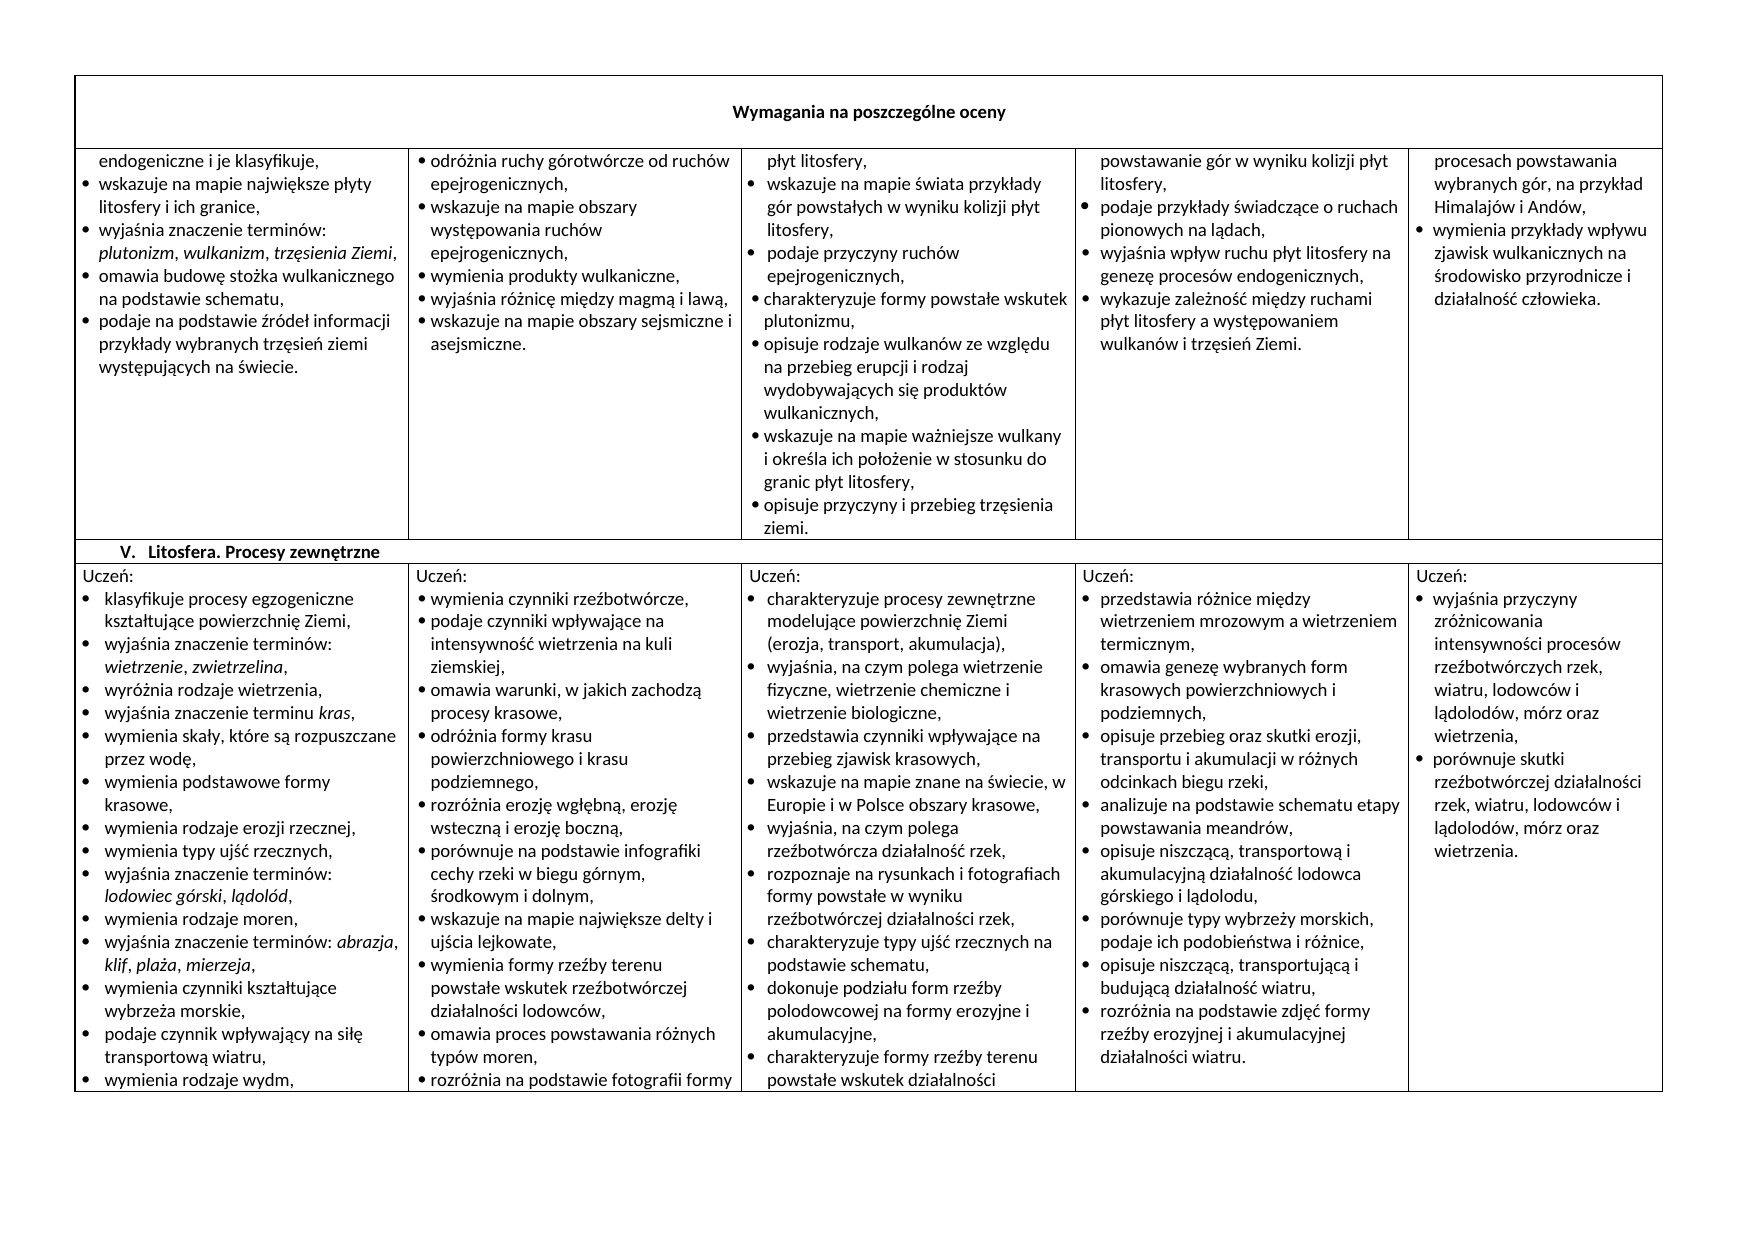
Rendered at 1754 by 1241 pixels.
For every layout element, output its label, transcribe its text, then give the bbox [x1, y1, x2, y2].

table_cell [76, 149, 408, 539]
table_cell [742, 564, 1075, 1091]
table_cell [409, 149, 741, 539]
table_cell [1409, 149, 1662, 539]
table_header Wymagania na poszczególne oceny [76, 76, 1662, 148]
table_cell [742, 149, 1075, 539]
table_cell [1076, 564, 1408, 1091]
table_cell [409, 564, 741, 1091]
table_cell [1076, 149, 1408, 539]
table_cell Litosfera. Procesy zewnętrzne [76, 540, 1662, 563]
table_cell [1409, 564, 1662, 1091]
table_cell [76, 564, 408, 1091]
